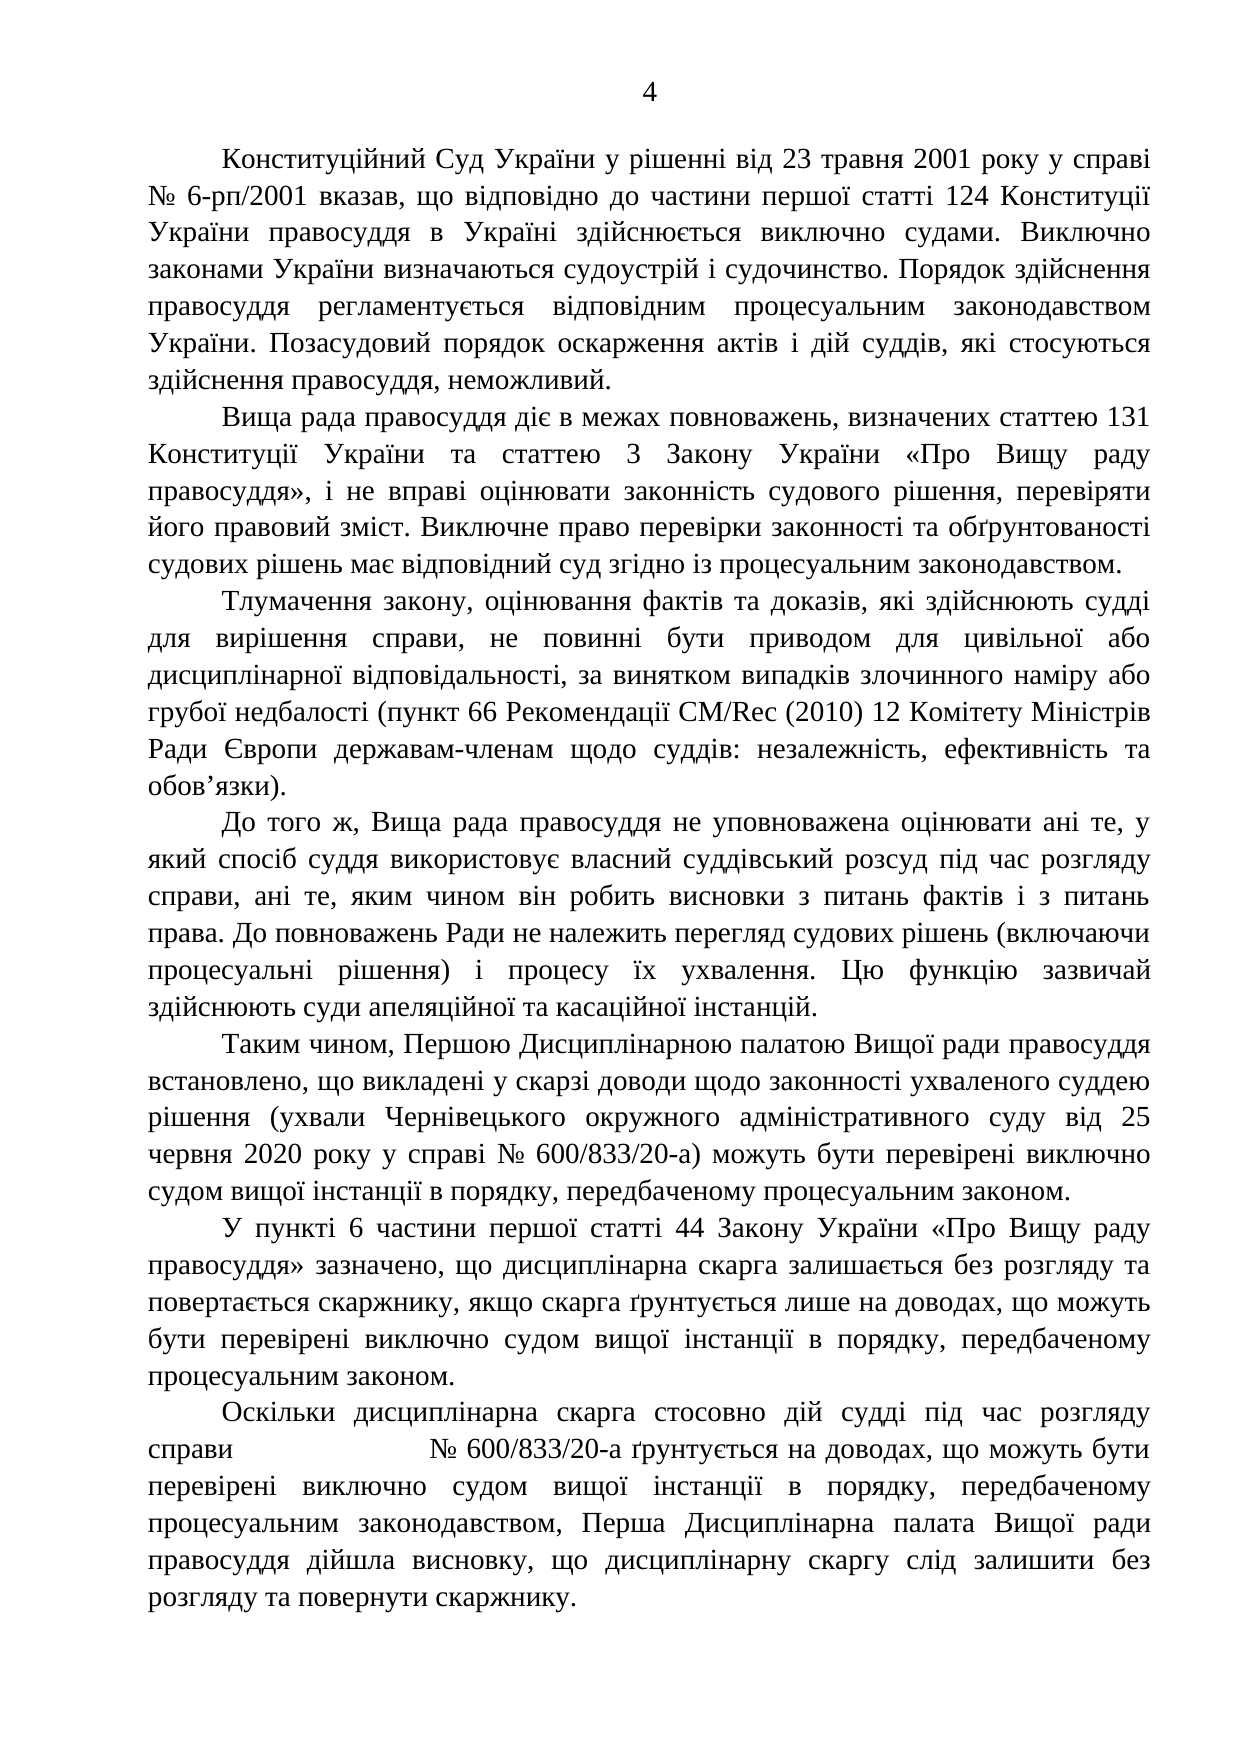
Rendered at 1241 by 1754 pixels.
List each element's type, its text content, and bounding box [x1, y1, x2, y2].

text Конституційний Суд України у рішенні від 23 травня 2001 року у справі № 6-рп/2001 вказав, що відповідно до частини першої статті 124 Конституції України правосуддя в Україні здійснюється виключно судами. Виключно законами України визначаються судоустрій і судочинство. Порядок здійснення правосуддя регламентується відповідним процесуальним законодавством України. Позасудовий порядок оскарження актів і дій суддів, які стосуються здійснення правосуддя, неможливий. [148, 141, 1152, 396]
text Оскільки дисциплінарна скарга стосовно дій судді під час розгляду справи № 600/833/20-а ґрунтується на доводах, що можуть бути перевірені виключно судом вищої інстанції в порядку, передбаченому процесуальним законодавством, Перша Дисциплінарна палата Вищої ради правосуддя дійшла висновку, що дисциплінарну скаргу слід залишити без розгляду та повернути скаржнику. [148, 1394, 1152, 1612]
text Вища рада правосуддя діє в межах повноважень, визначених статтею 131 Конституції України та статтею 3 Закону України «Про Вищу раду правосуддя», і не вправі оцінювати законність судового рішення, перевіряти його правовий зміст. Виключне право перевірки законності та обґрунтованості судових рішень має відповідний суд згідно із процесуальним законодавством. [148, 399, 1152, 580]
text У пункті 6 частини першої статті 44 Закону України «Про Вищу раду правосуддя» зазначено, що дисциплінарна скарга залишається без розгляду та повертається скаржнику, якщо скарга ґрунтується лише на доводах, що можуть бути перевірені виключно судом вищої інстанції в порядку, передбаченому процесуальним законом. [148, 1210, 1152, 1391]
text До того ж, Вища рада правосуддя не уповноважена оцінювати ані те, у який спосіб суддя використовує власний суддівський розсуд під час розгляду справи, ані те, яким чином він робить висновки з питань фактів і з питань права. До повноважень Ради не належить перегляд судових рішень (включаючи процесуальні рішення) і процесу їх ухвалення. Цю функцію зазвичай здійснюють суди апеляційної та касаційної інстанцій. [148, 804, 1152, 1022]
text Тлумачення закону, оцінювання фактів та доказів, які здійснюють судді для вирішення справи, не повинні бути приводом для цивільної або дисциплінарної відповідальності, за винятком випадків злочинного наміру або грубої недбалості (пункт 66 Рекомендації CM/Rec (2010) 12 Комітету Міністрів Ради Європи державам-членам щодо суддів: незалежність, ефективність та обов’язки). [148, 583, 1152, 801]
text Таким чином, Першою Дисциплінарною палатою Вищої ради правосуддя встановлено, що викладені у скарзі доводи щодо законності ухваленого суддею рішення (ухвали Чернівецького окружного адміністративного суду від 25 червня 2020 року у справі № 600/833/20-а) можуть бути перевірені виключно судом вищої інстанції в порядку, передбаченому процесуальним законом. [148, 1026, 1152, 1207]
